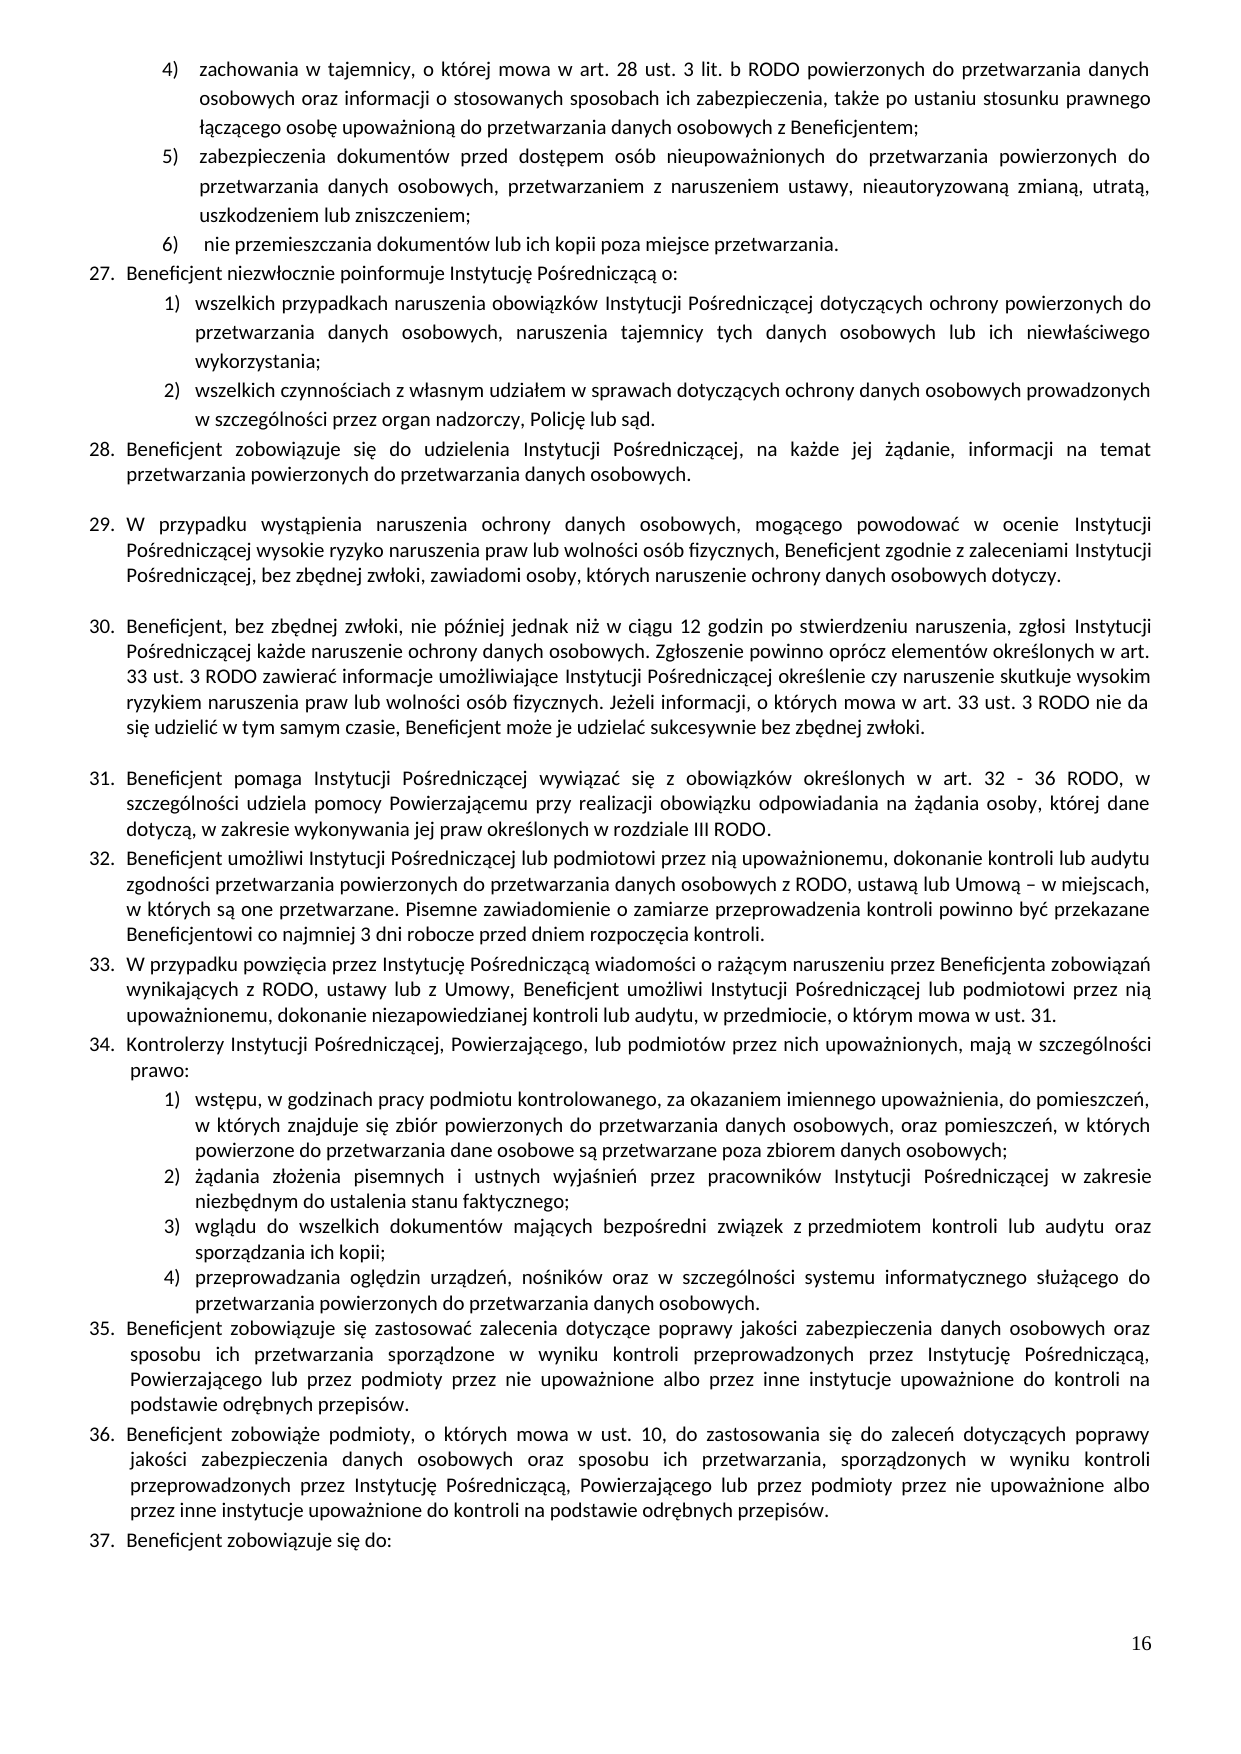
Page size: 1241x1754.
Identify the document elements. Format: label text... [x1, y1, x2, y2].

list wglądu do wszelkich dokumentów mających bezpośredni związek z przedmiotem kontroli lub audytu oraz sporządzania ich kopii; [164, 1214, 1152, 1264]
list zachowania w tajemnicy, o której mowa w art. 28 ust. 3 lit. b RODO powierzonych do przetwarzania danych osobowych oraz informacji o stosowanych sposobach ich zabezpieczenia, także po ustaniu stosunku prawnego łączącego osobę upoważnioną do przetwarzania danych osobowych z Beneficjentem; [162, 56, 1152, 140]
list Beneficjent zobowiąże podmioty, o których mowa w ust. 10, do zastosowania się do zaleceń dotyczących poprawy jakości zabezpieczenia danych osobowych oraz sposobu ich przetwarzania, sporządzonych w wyniku kontroli przeprowadzonych przez Instytucję Pośredniczącą, Powierzającego lub przez podmioty przez nie upoważnione albo przez inne instytucje upoważnione do kontroli na podstawie odrębnych przepisów. [89, 1421, 1152, 1523]
list Beneficjent, bez zbędnej zwłoki, nie później jednak niż w ciągu 12 godzin po stwierdzeniu naruszenia, zgłosi Instytucji Pośredniczącej każde naruszenie ochrony danych osobowych. Zgłoszenie powinno oprócz elementów określonych w art. 33 ust. 3 RODO zawierać informacje umożliwiające Instytucji Pośredniczącej określenie czy naruszenie skutkuje wysokim ryzykiem naruszenia praw lub wolności osób fizycznych. Jeżeli informacji, o których mowa w art. 33 ust. 3 RODO nie da się udzielić w tym samym czasie, Beneficjent może je udzielać sukcesywnie bez zbędnej zwłoki. [89, 613, 1152, 740]
list W przypadku powzięcia przez Instytucję Pośredniczącą wiadomości o rażącym naruszeniu przez Beneficjenta zobowiązań wynikających z RODO, ustawy lub z Umowy, Beneficjent umożliwi Instytucji Pośredniczącej lub podmiotowi przez nią upoważnionemu, dokonanie niezapowiedzianej kontroli lub audytu, w przedmiocie, o którym mowa w ust. 31. [89, 951, 1152, 1027]
list Kontrolerzy Instytucji Pośredniczącej, Powierzającego, lub podmiotów przez nich upoważnionych, mają w szczególności prawo: [89, 1032, 1152, 1082]
list przeprowadzania oględzin urządzeń, nośników oraz w szczególności systemu informatycznego służącego do przetwarzania powierzonych do przetwarzania danych osobowych. [164, 1264, 1152, 1315]
list wszelkich przypadkach naruszenia obowiązków Instytucji Pośredniczącej dotyczących ochrony powierzonych do przetwarzania danych osobowych, naruszenia tajemnicy tych danych osobowych lub ich niewłaściwego wykorzystania; [164, 290, 1152, 374]
list W przypadku wystąpienia naruszenia ochrony danych osobowych, mogącego powodować w ocenie Instytucji Pośredniczącej wysokie ryzyko naruszenia praw lub wolności osób fizycznych, Beneficjent zgodnie z zaleceniami Instytucji Pośredniczącej, bez zbędnej zwłoki, zawiadomi osoby, których naruszenie ochrony danych osobowych dotyczy. [89, 512, 1152, 588]
list Beneficjent umożliwi Instytucji Pośredniczącej lub podmiotowi przez nią upoważnionemu, dokonanie kontroli lub audytu zgodności przetwarzania powierzonych do przetwarzania danych osobowych z RODO, ustawą lub Umową – w miejscach, w których są one przetwarzane. Pisemne zawiadomienie o zamiarze przeprowadzenia kontroli powinno być przekazane Beneficjentowi co najmniej 3 dni robocze przed dniem rozpoczęcia kontroli. [89, 845, 1152, 947]
list Beneficjent zobowiązuje się do: [89, 1527, 1152, 1552]
list nie przemieszczania dokumentów lub ich kopii poza miejsce przetwarzania. [162, 231, 1152, 257]
list Beneficjent niezwłocznie poinformuje Instytucję Pośredniczącą o: [89, 260, 1152, 286]
list Beneficjent zobowiązuje się do udzielenia Instytucji Pośredniczącej, na każde jej żądanie, informacji na temat przetwarzania powierzonych do przetwarzania danych osobowych. [89, 436, 1152, 487]
list Beneficjent zobowiązuje się zastosować zalecenia dotyczące poprawy jakości zabezpieczenia danych osobowych oraz sposobu ich przetwarzania sporządzone w wyniku kontroli przeprowadzonych przez Instytucję Pośredniczącą, Powierzającego lub przez podmioty przez nie upoważnione albo przez inne instytucje upoważnione do kontroli na podstawie odrębnych przepisów. [89, 1315, 1152, 1417]
list żądania złożenia pisemnych i ustnych wyjaśnień przez pracowników Instytucji Pośredniczącej w zakresie niezbędnym do ustalenia stanu faktycznego; [164, 1163, 1152, 1214]
list wstępu, w godzinach pracy podmiotu kontrolowanego, za okazaniem imiennego upoważnienia, do pomieszczeń, w których znajduje się zbiór powierzonych do przetwarzania danych osobowych, oraz pomieszczeń, w których powierzone do przetwarzania dane osobowe są przetwarzane poza zbiorem danych osobowych; [164, 1087, 1152, 1163]
list zabezpieczenia dokumentów przed dostępem osób nieupoważnionych do przetwarzania powierzonych do przetwarzania danych osobowych, przetwarzaniem z naruszeniem ustawy, nieautoryzowaną zmianą, utratą, uszkodzeniem lub zniszczeniem; [162, 144, 1152, 227]
list Beneficjent pomaga Instytucji Pośredniczącej wywiązać się z obowiązków określonych w art. 32 - 36 RODO, w szczególności udziela pomocy Powierzającemu przy realizacji obowiązku odpowiadania na żądania osoby, której dane dotyczą, w zakresie wykonywania jej praw określonych w rozdziale III RODO. [89, 765, 1152, 841]
list wszelkich czynnościach z własnym udziałem w sprawach dotyczących ochrony danych osobowych prowadzonych w szczególności przez organ nadzorczy, Policję lub sąd. [164, 377, 1152, 432]
